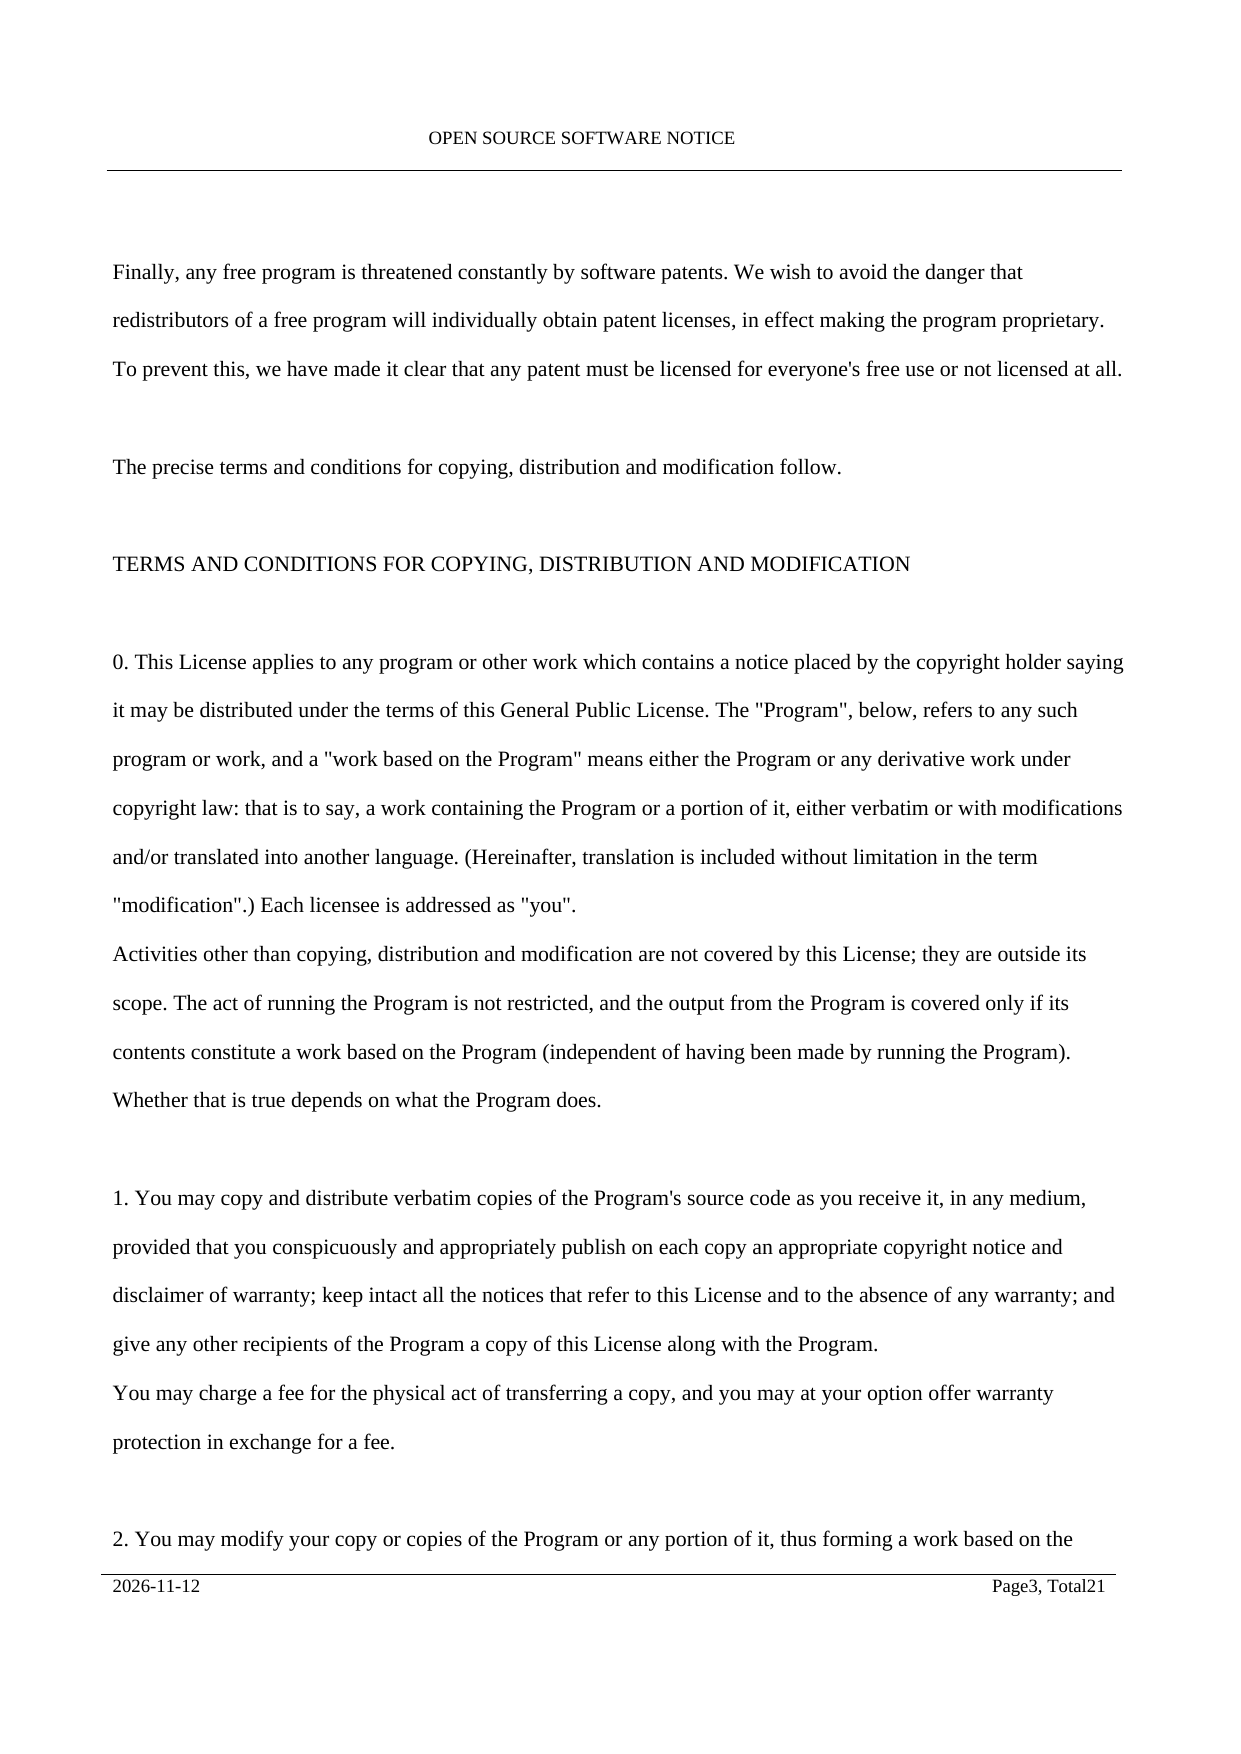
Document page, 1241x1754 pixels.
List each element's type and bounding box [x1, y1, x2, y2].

text [112, 206, 1128, 1555]
